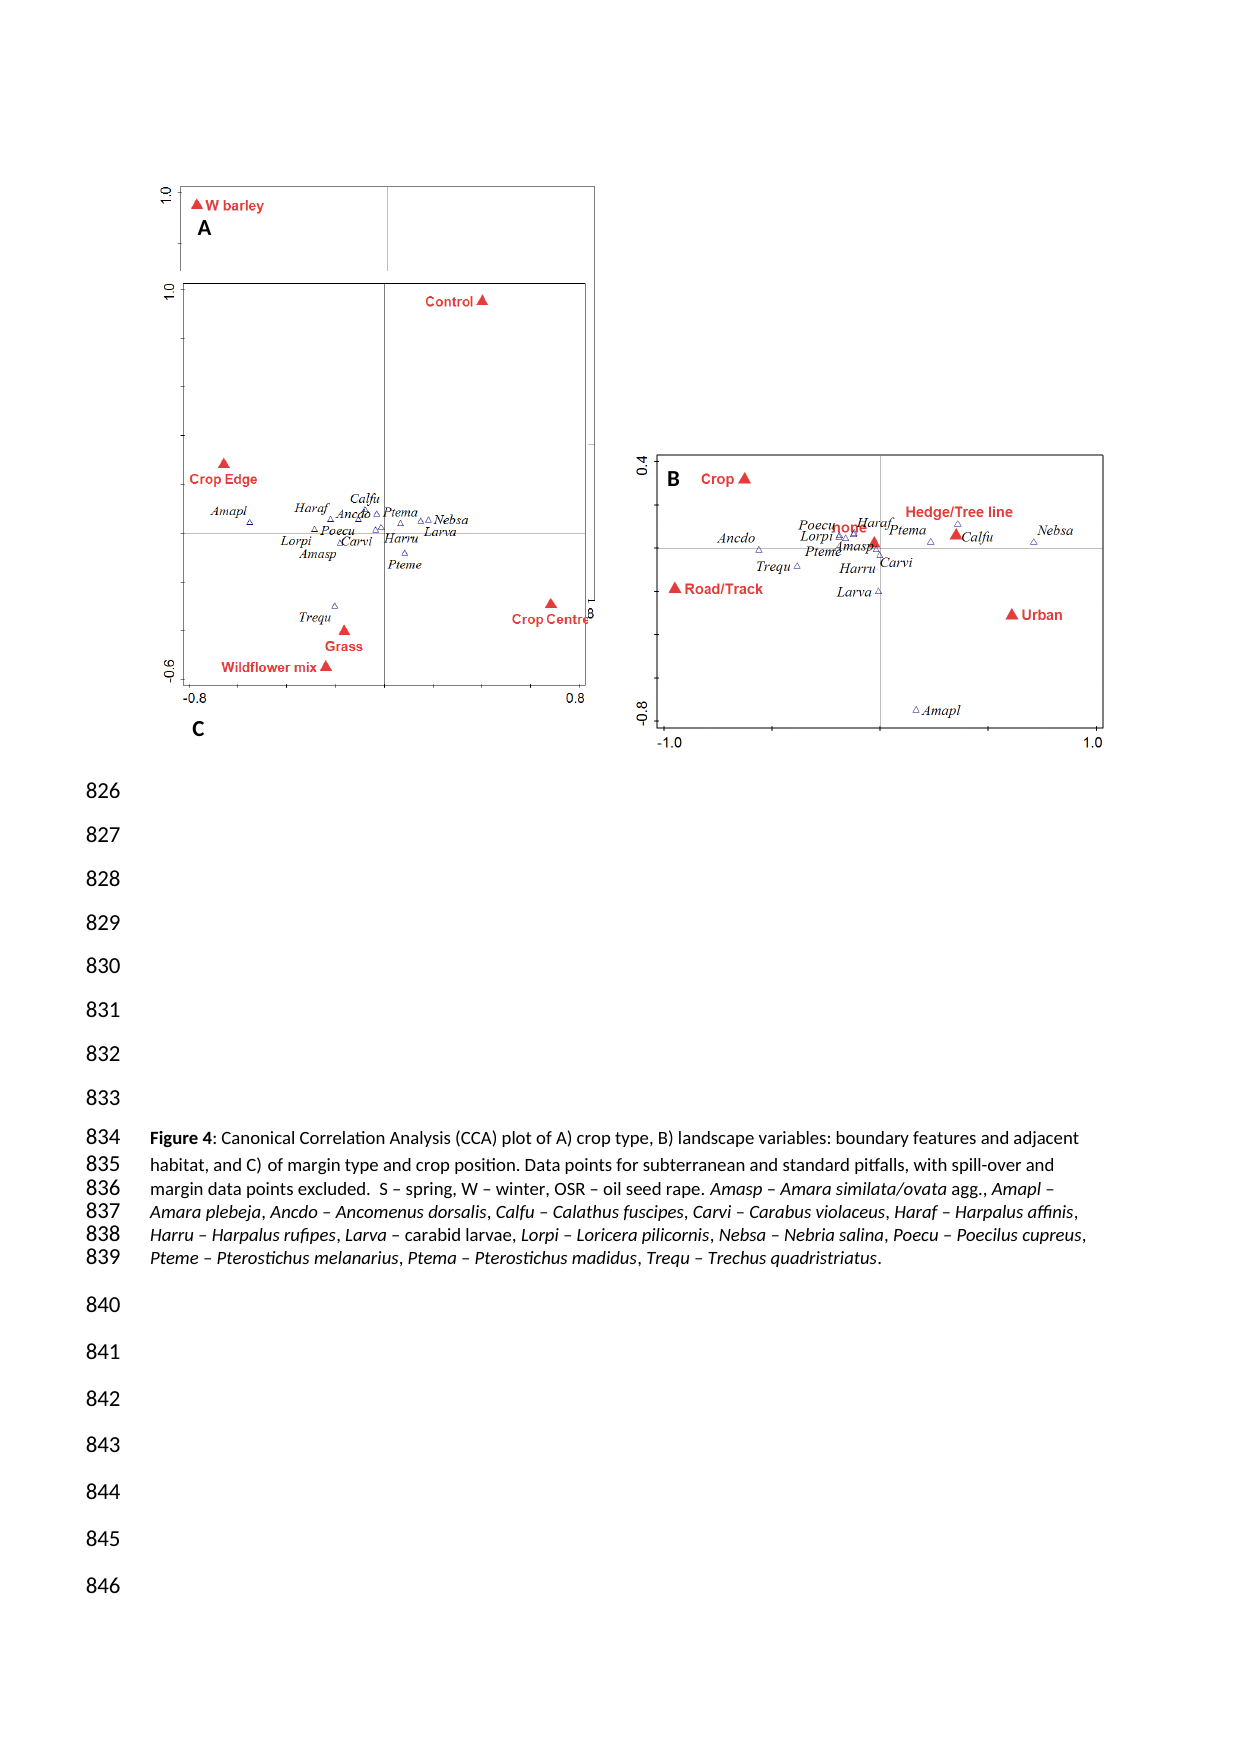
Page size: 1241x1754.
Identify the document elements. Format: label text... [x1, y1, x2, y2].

table_header B [620, 150, 1089, 776]
table_header A [150, 150, 619, 714]
table_cell C [150, 715, 619, 776]
text Figure 4: Canonical Correlation Analysis (CCA) plot of A) crop type, B) landscape variables: boundary features and adjacent habitat, and C) of margin type and crop position. Data points for subterranean and standard pitfalls, with spill-over and margin data points excluded. S – spring, W – winter, OSR – oil seed rape. Amasp – Amara similata/ovata agg., Amapl – Amara plebeja, Ancdo – Ancomenus dorsalis, Calfu – Calathus fuscipes, Carvi – Carabus violaceus, Haraf – Harpalus affinis, Harru – Harpalus rufipes, Larva – carabid larvae, Lorpi – Loricera pilicornis, Nebsa – Nebria salina, Poecu – Poecilus cupreus, Pteme – Pterostichus melanarius, Ptema – Pterostichus madidus, Trequ – Trechus quadristriatus. [150, 1126, 1090, 1269]
picture [1089, 453, 1113, 751]
